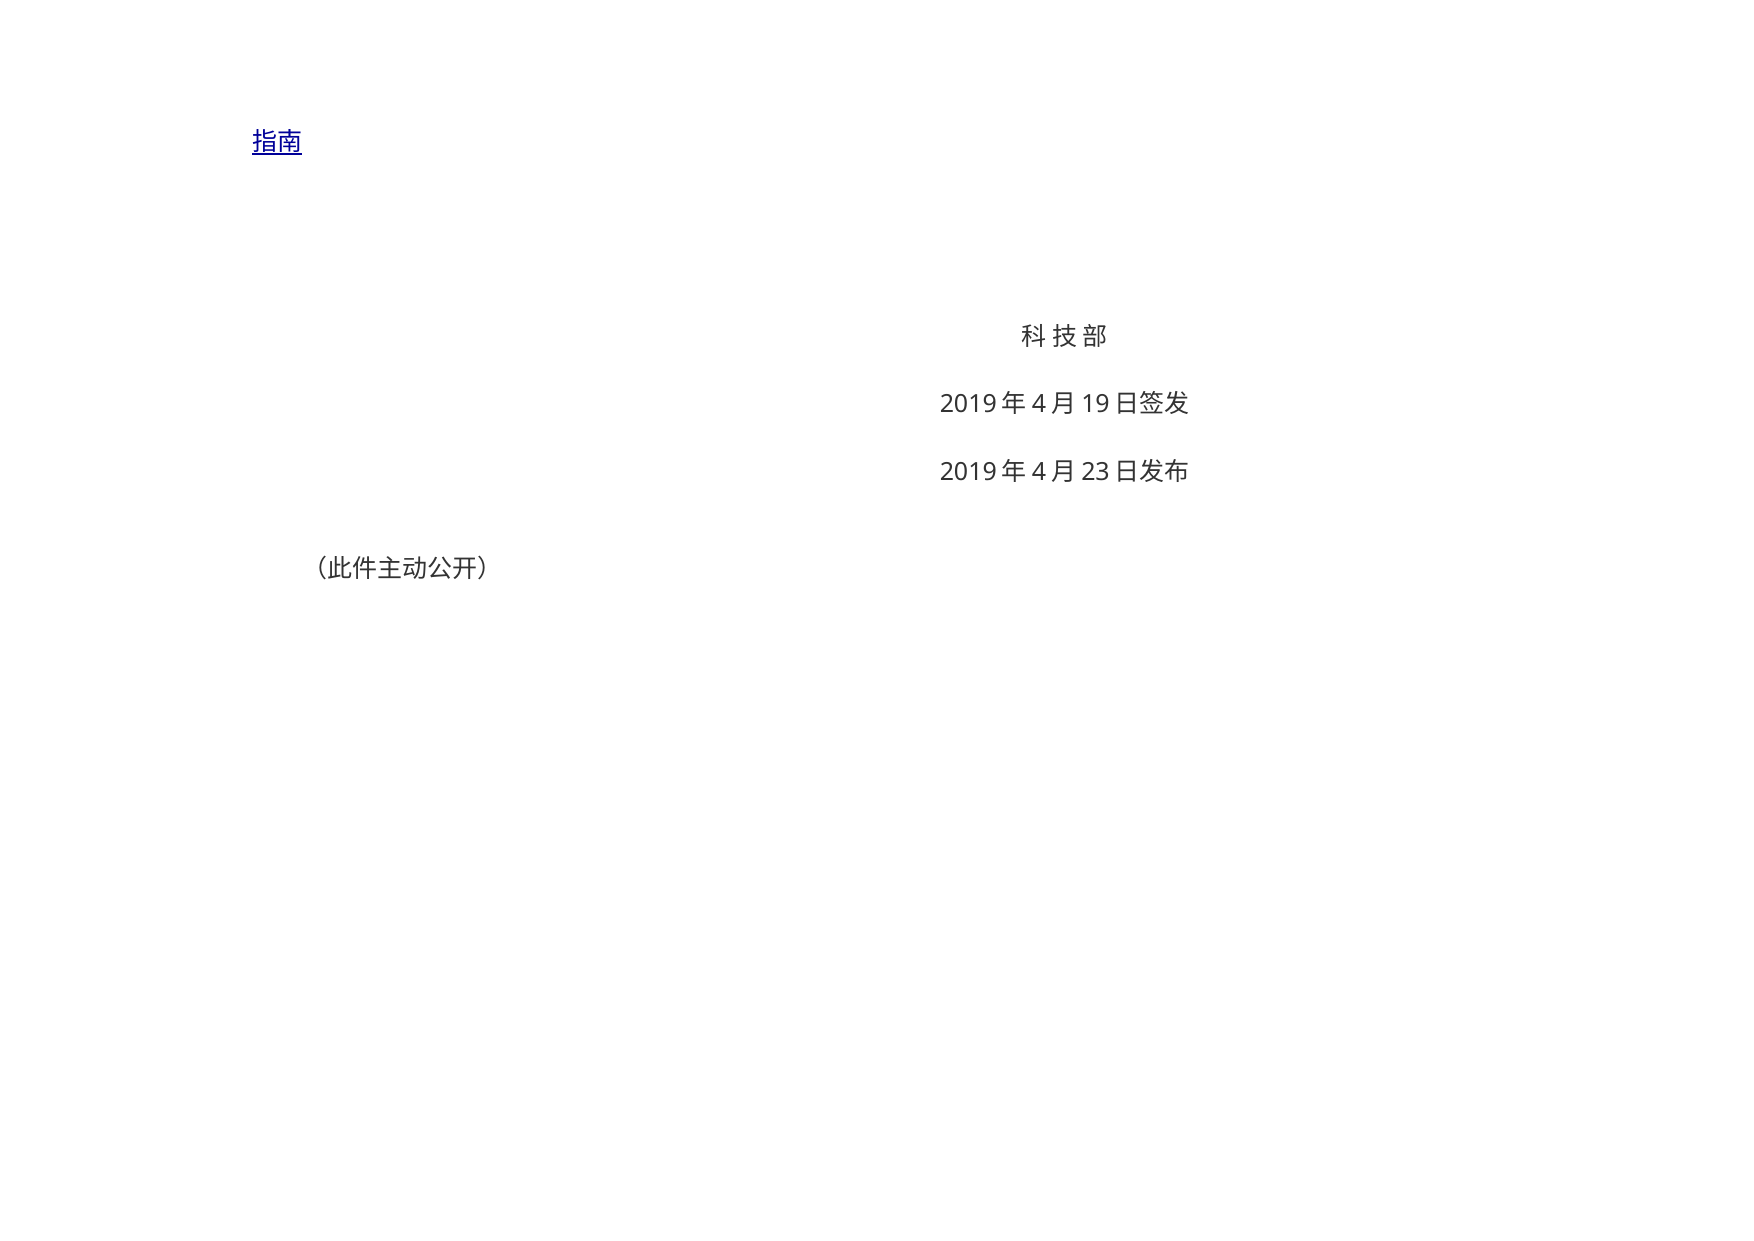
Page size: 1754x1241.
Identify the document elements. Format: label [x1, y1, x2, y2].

table_cell [252, 77, 1502, 601]
